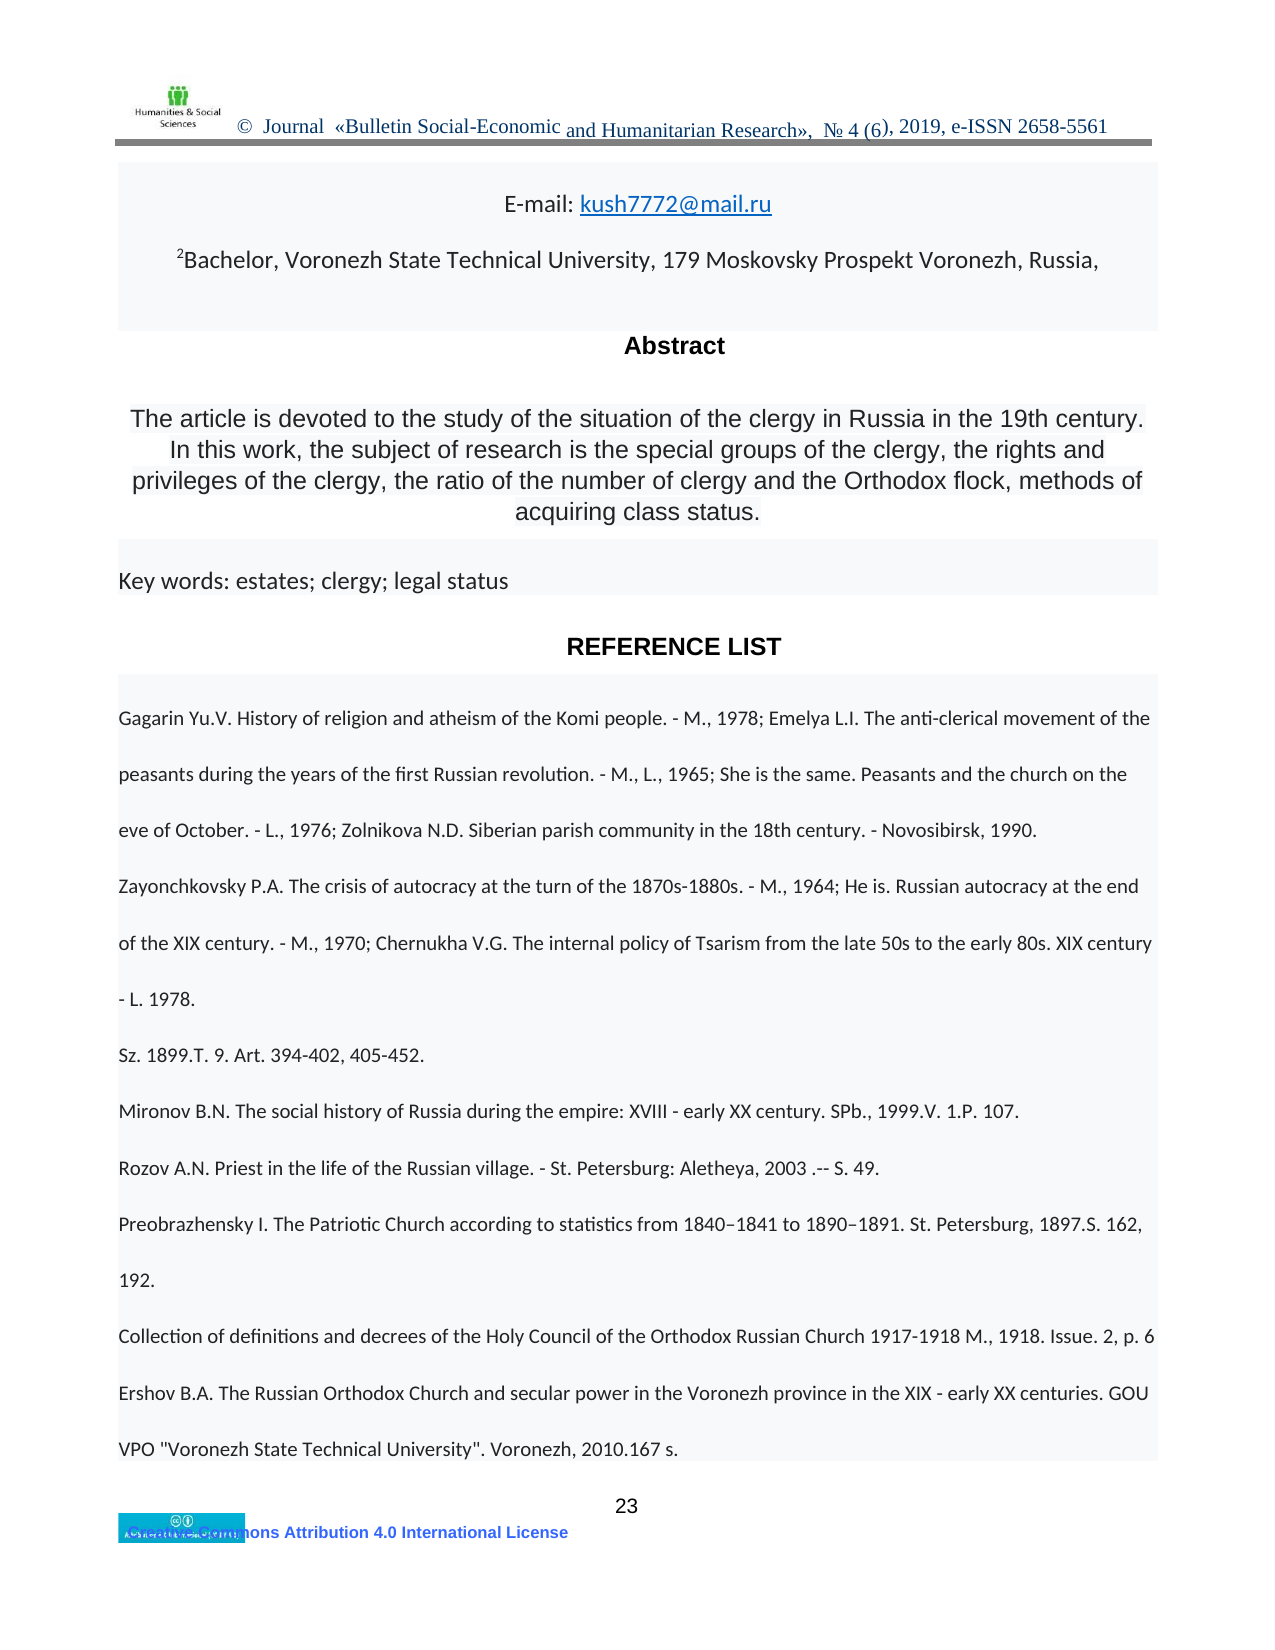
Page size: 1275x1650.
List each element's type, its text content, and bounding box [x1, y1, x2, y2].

text Collection of definitions and decrees of the Holy Council of the Orthodox Russian Church 1917-1918 M., 1918. Issue. 2, p. 6 [118, 1293, 1158, 1349]
text Abstract [118, 331, 1157, 360]
text 2Bachelor, Voronezh State Technical University, 179 Moskovsky Prospekt Voronezh, Russia, [118, 219, 1158, 275]
text Key words: estates; clergy; legal status [118, 539, 1158, 595]
picture [238, 1533, 246, 1543]
text REFERENCE LIST [118, 632, 1157, 661]
text Sz. 1899.T. 9. Art. 394-402, 405-452. [118, 1011, 1158, 1068]
text Rozov A.N. Priest in the life of the Russian village. - St. Petersburg: Aletheya, 2003 .-- S. 49. [118, 1124, 1158, 1180]
text Zayonchkovsky P.A. The crisis of autocracy at the turn of the 1870s-1880s. - M., 1964; He is. Russian autocracy at the end of the XIX century. - M., 1970; Chernukha V.G. The internal policy of Tsarism from the late 50s to the early 80s. XIX century - L. 1978. [118, 843, 1158, 1011]
picture [118, 1529, 202, 1543]
text Preobrazhensky I. The Patriotic Church according to statistics from 1840–1841 to 1890–1891. St. Petersburg, 1897.S. 162, 192. [118, 1180, 1158, 1293]
text Mironov B.N. The social history of Russia during the empire: XVIII - early XX century. SPb., 1999.V. 1.P. 107. [118, 1068, 1158, 1124]
text Gagarin Yu.V. History of religion and atheism of the Komi people. - M., 1978; Emelya L.I. The anti-clerical movement of the peasants during the years of the first Russian revolution. - M., L., 1965; She is the same. Peasants and the church on the eve of October. - L., 1976; Zolnikova N.D. Siberian parish community in the 18th century. - Novosibirsk, 1990. [118, 674, 1158, 843]
text Ershov B.A. The Russian Orthodox Church and secular power in the Voronezh province in the XIX - early XX centuries. GOU VPO "Voronezh State Technical University". Voronezh, 2010.167 s. [118, 1349, 1158, 1461]
picture [187, 1531, 201, 1538]
text E-mail: kush7772@mail.ru [118, 162, 1158, 219]
picture [130, 1530, 140, 1538]
picture [118, 1513, 246, 1530]
text The article is devoted to the study of the situation of the clergy in Russia in the 19th century. In this work, the subject of research is the special groups of the clergy, the rights and privileges of the clergy, the ratio of the number of clergy and the Orthodox flock, methods of acquiring class status. [118, 373, 1157, 526]
picture [201, 1531, 236, 1543]
picture [118, 74, 237, 133]
